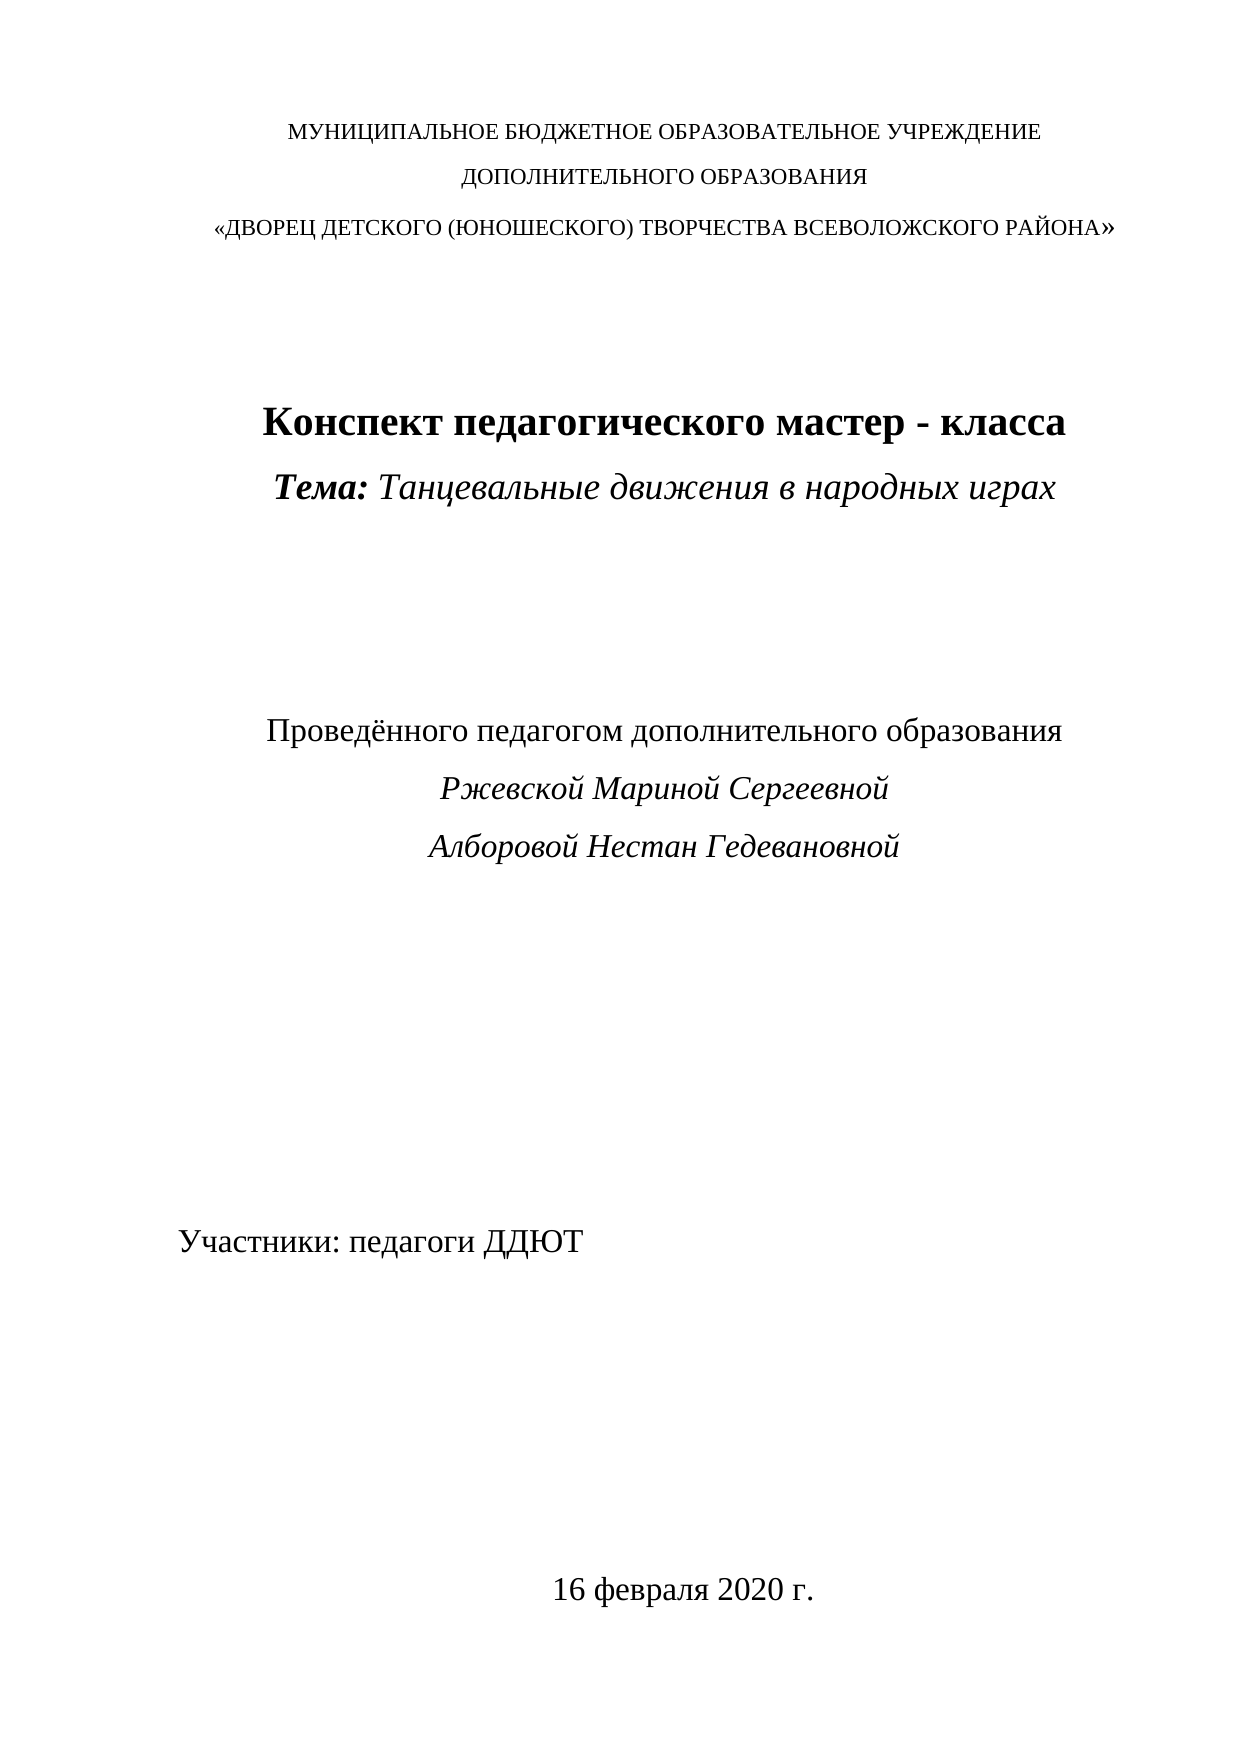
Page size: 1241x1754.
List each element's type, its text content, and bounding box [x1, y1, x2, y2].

text ДОПОЛНИТЕЛЬНОГО ОБРАЗОВАНИЯ [177, 163, 1152, 189]
text 16 февраля 2020 г. [215, 1569, 1152, 1608]
text Алборовой Нестан Гедевановной [177, 826, 1152, 865]
text «ДВОРЕЦ ДЕТСКОГО (ЮНОШЕСКОГО) ТВОРЧЕСТВА ВСЕВОЛОЖСКОГО РАЙОНА» [177, 208, 1152, 242]
text Ржевской Мариной Сергеевной [177, 768, 1152, 807]
text МУНИЦИПАЛЬНОЕ БЮДЖЕТНОЕ ОБРАЗОВАТЕЛЬНОЕ УЧРЕЖДЕНИЕ [177, 118, 1152, 144]
text Тема: Танцевальные движения в народных играх [177, 465, 1152, 508]
text Конспект педагогического мастер - класса [177, 396, 1152, 444]
text Участники: педагоги ДДЮТ [177, 1221, 1152, 1260]
text Проведённого педагогом дополнительного образования [177, 710, 1152, 749]
